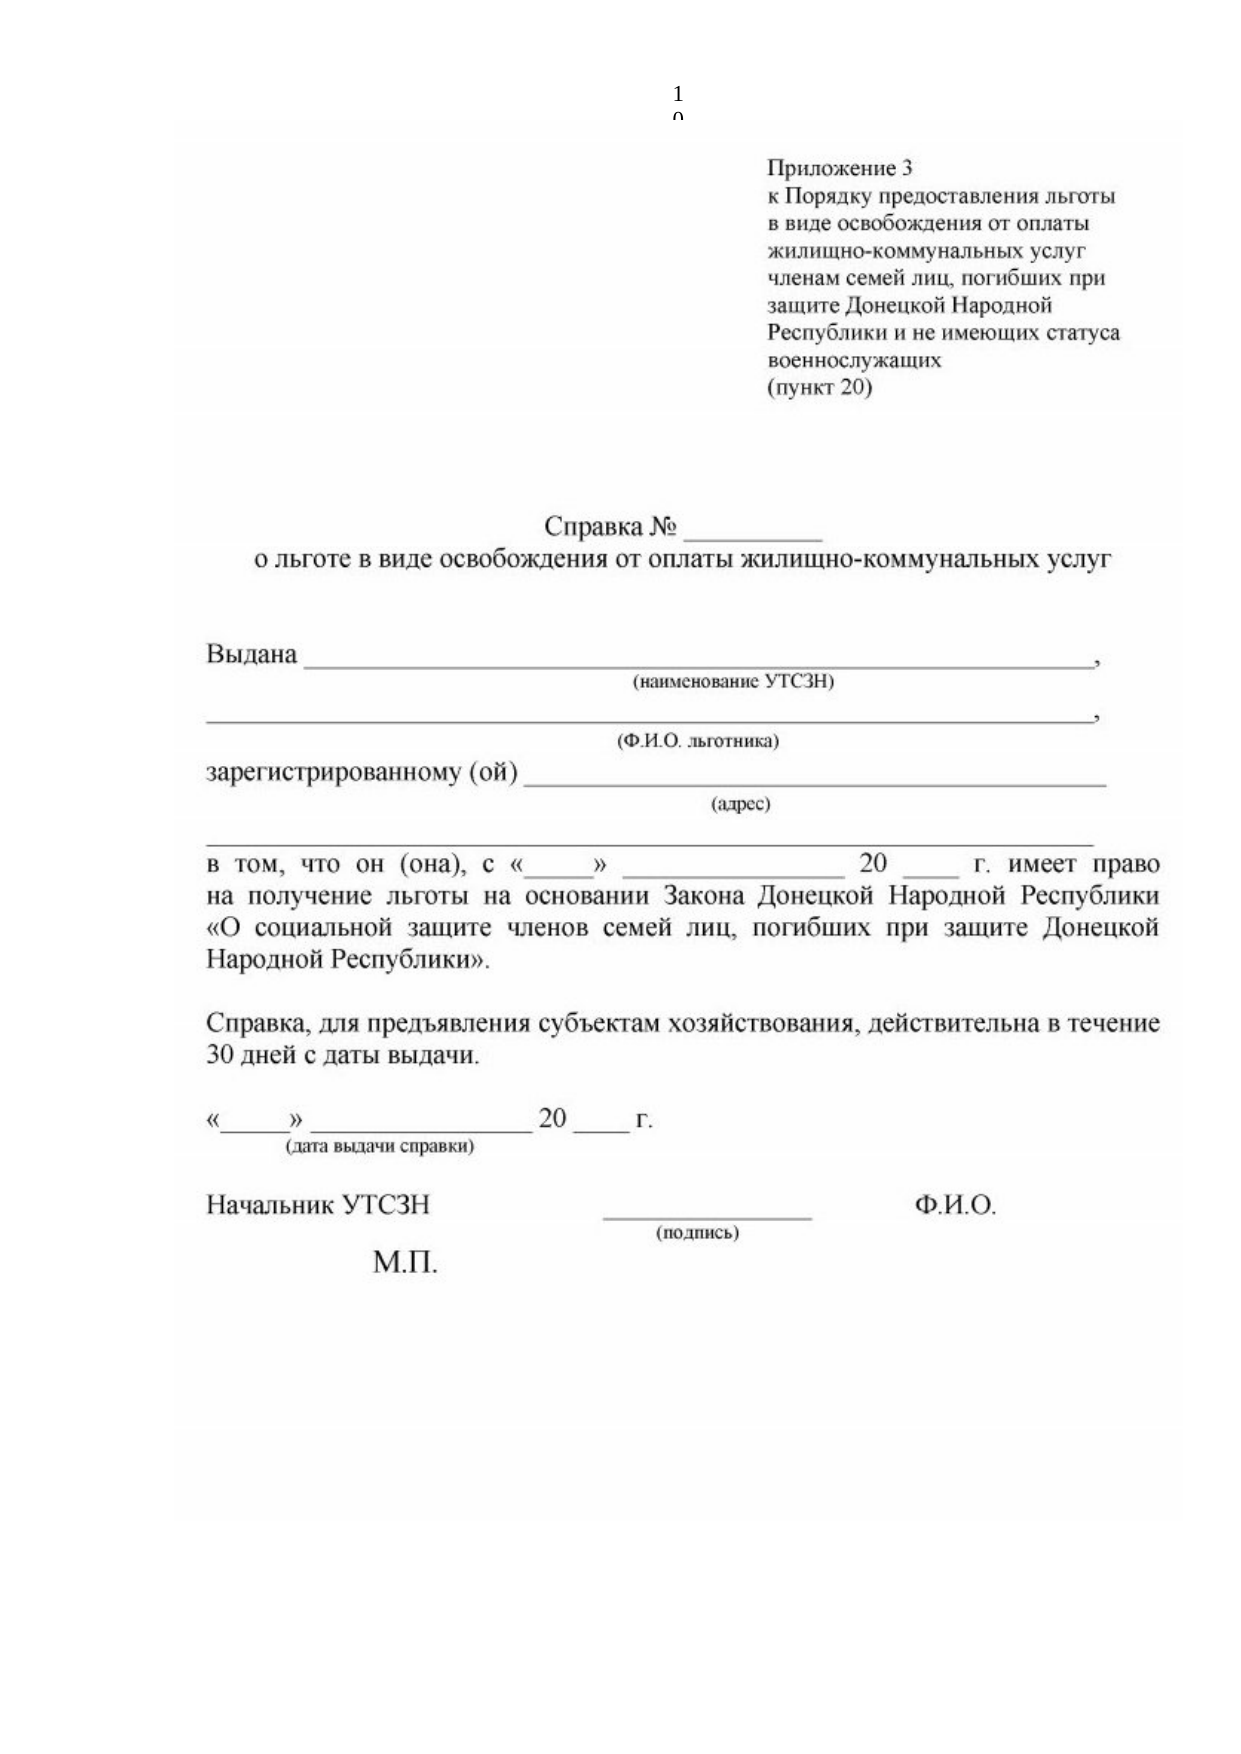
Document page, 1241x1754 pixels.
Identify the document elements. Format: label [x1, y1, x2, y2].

picture [173, 120, 1184, 1521]
